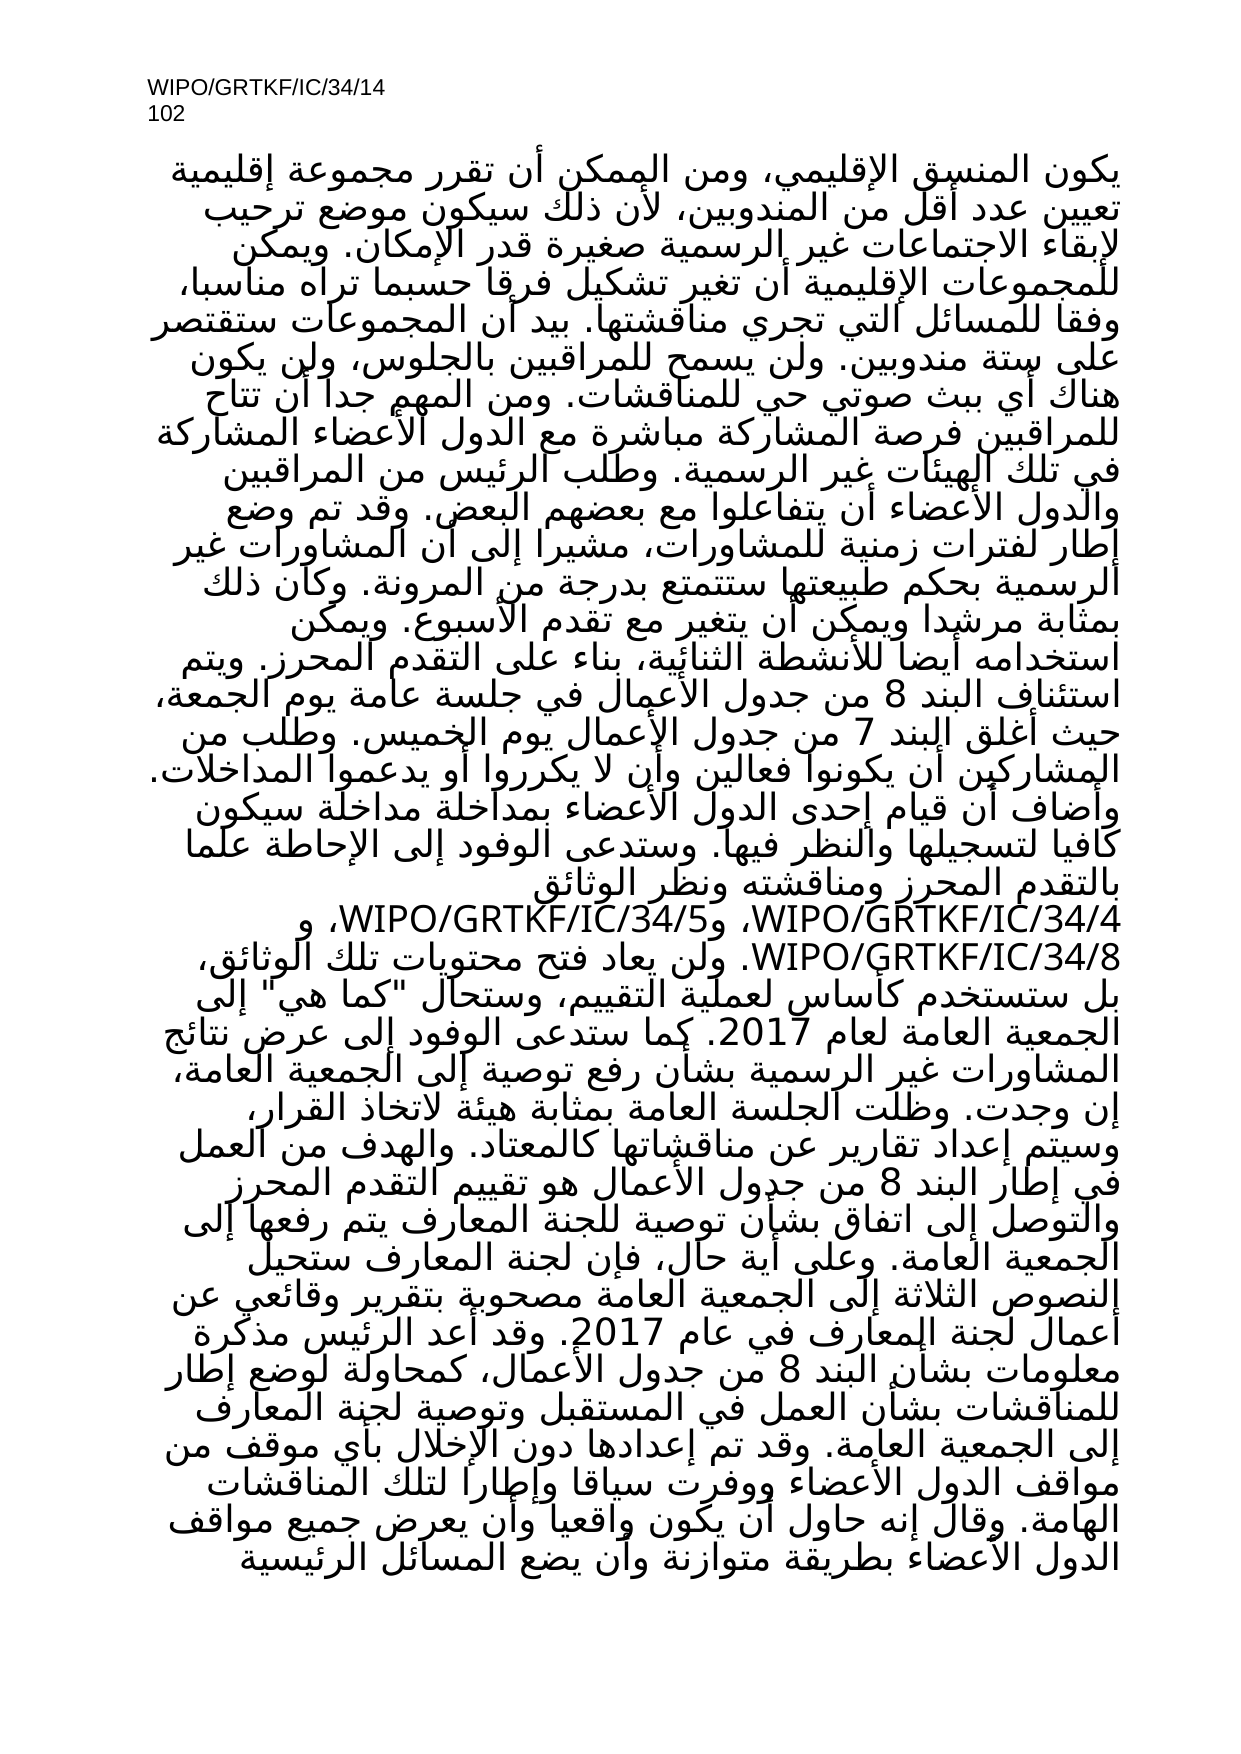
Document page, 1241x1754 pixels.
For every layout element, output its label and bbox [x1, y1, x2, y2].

list [147, 153, 1122, 1578]
